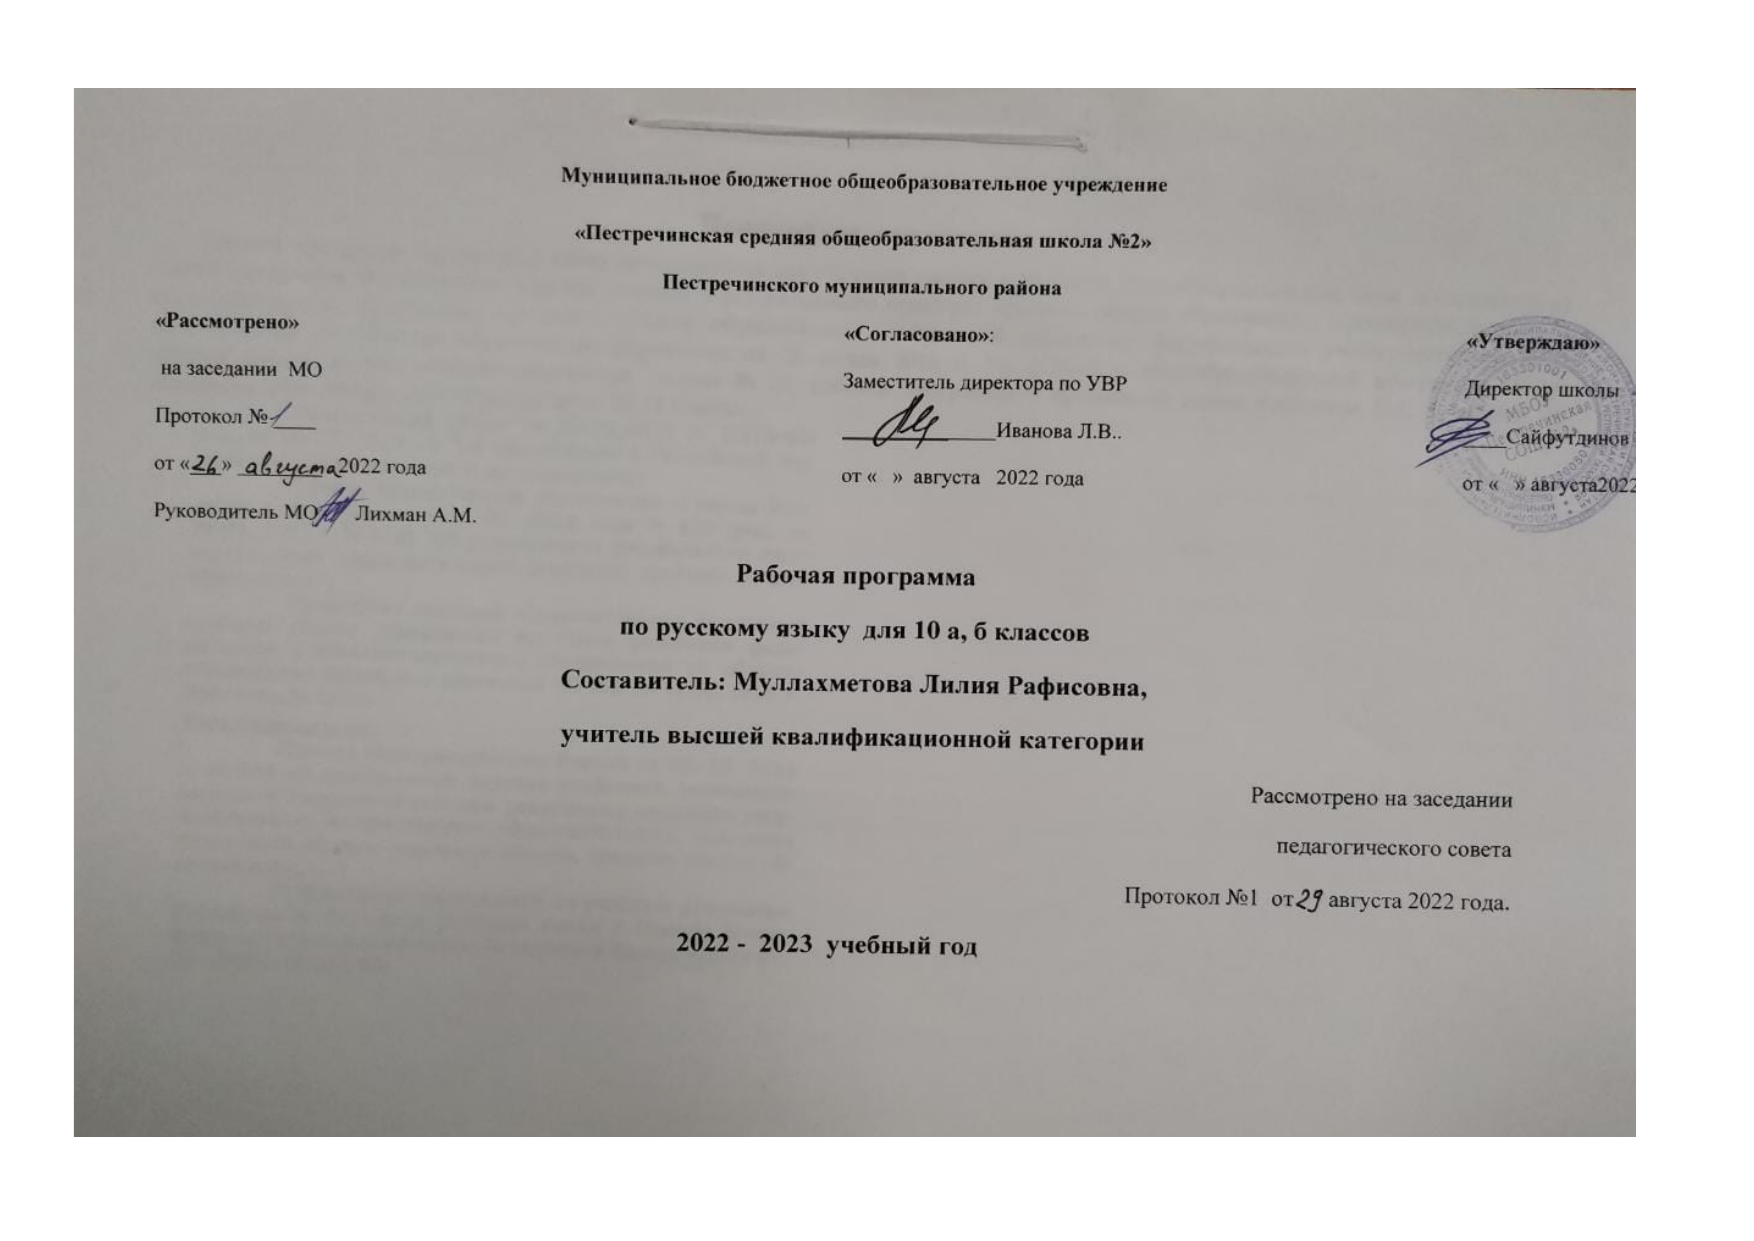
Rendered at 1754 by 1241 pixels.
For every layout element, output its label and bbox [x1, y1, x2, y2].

picture [73, 88, 1636, 1137]
